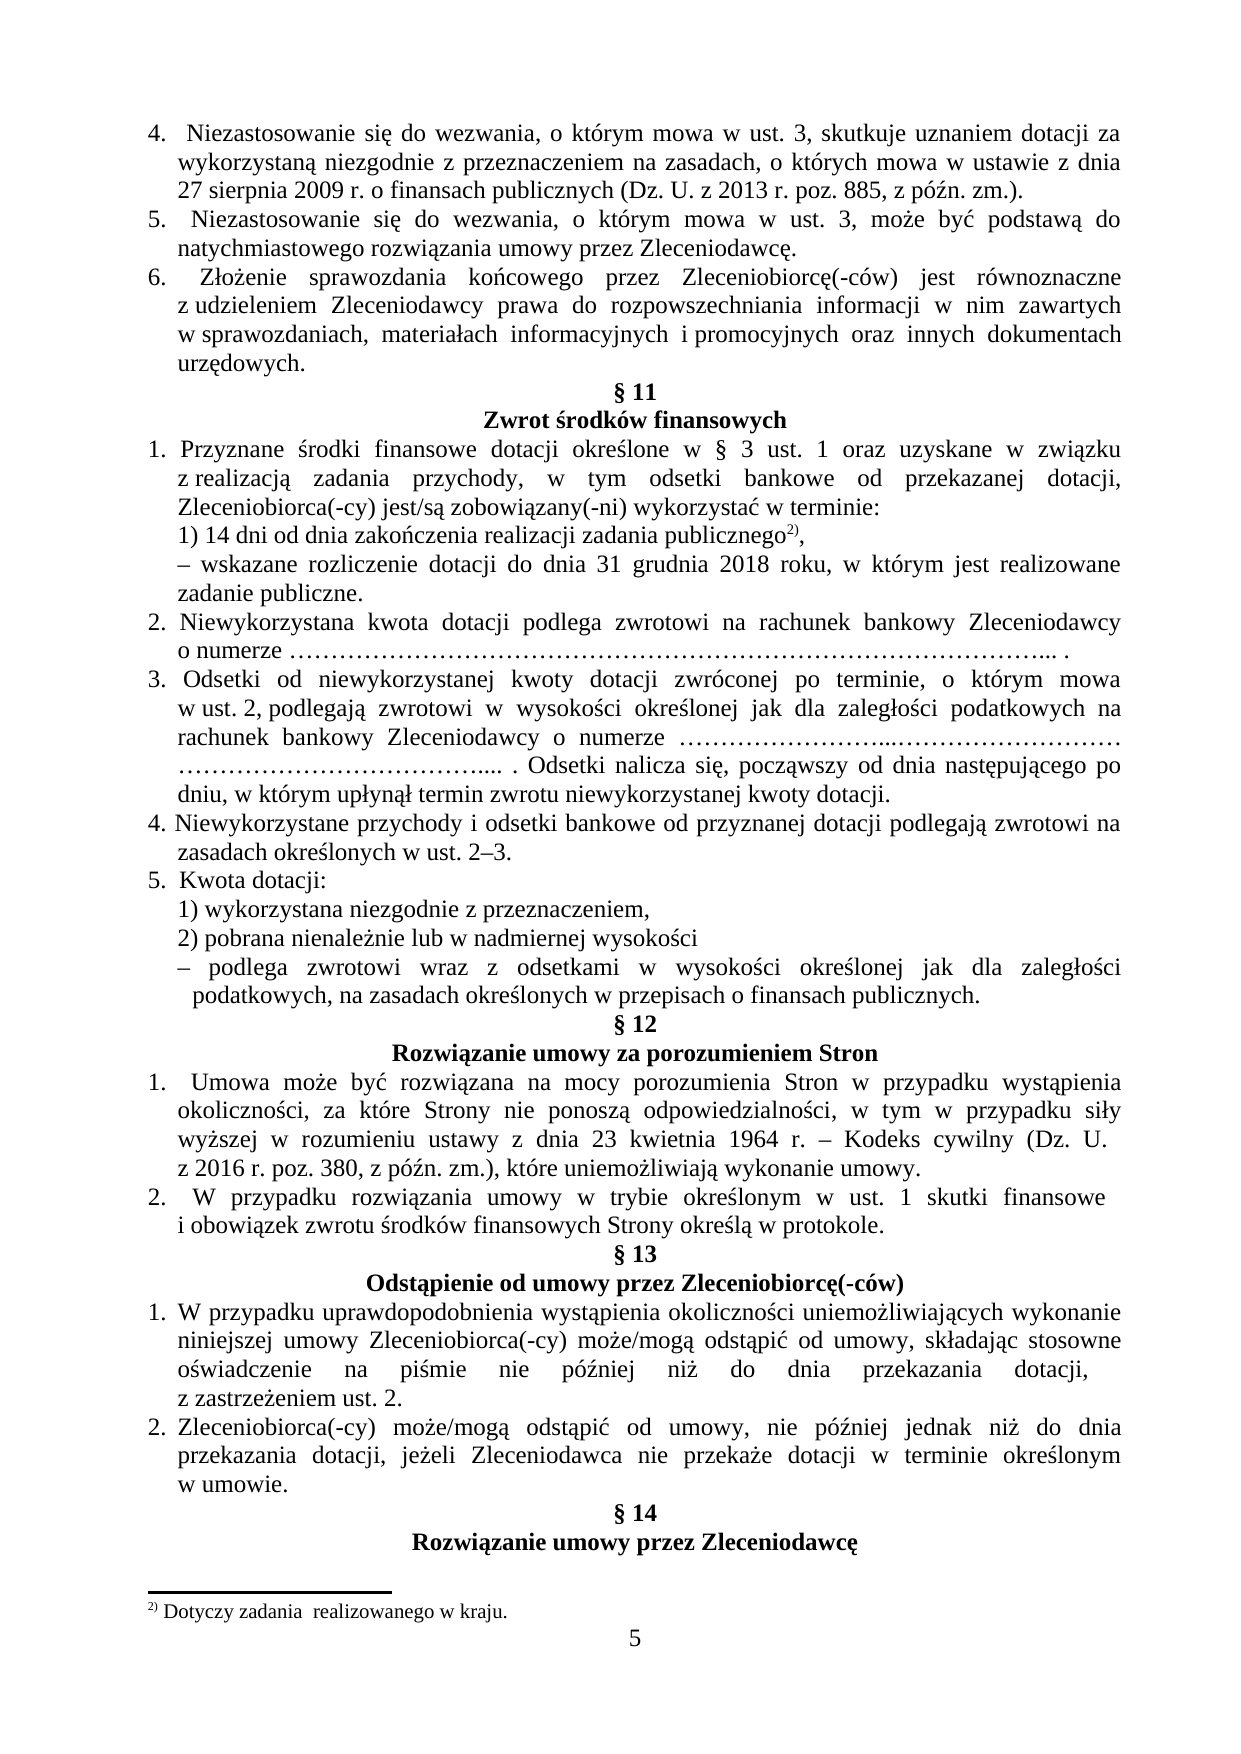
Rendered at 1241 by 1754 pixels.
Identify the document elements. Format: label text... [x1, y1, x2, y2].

text 1) 14 dni od dnia zakończenia realizacji zadania publicznego), [177, 521, 1122, 549]
list Złożenie sprawozdania końcowego przez Zleceniobiorcę(-ców) jest równoznaczne z udzieleniem Zleceniodawcy prawa do rozpowszechniania informacji w nim zawartych w sprawozdaniach, materiałach informacyjnych i promocyjnych oraz innych dokumentach urzędowych. [148, 262, 1122, 377]
text § 14 [148, 1498, 1122, 1527]
text § 12 [148, 1009, 1122, 1038]
subtitle Rozwiązanie umowy za porozumieniem Stron [148, 1038, 1122, 1067]
text 3. Odsetki od niewykorzystanej kwoty dotacji zwróconej po terminie, o którym mowa w ust. 2, podlegają zwrotowi w wysokości określonej jak dla zaległości podatkowych na rachunek bankowy Zleceniodawcy o numerze ……………………...……………………… ……………………………….... . Odsetki nalicza się, począwszy od dnia następującego po dniu, w którym upłynął termin zwrotu niewykorzystanej kwoty dotacji. [148, 664, 1122, 808]
text § 13 [148, 1239, 1122, 1268]
text Zwrot środków finansowych [148, 406, 1122, 434]
list Umowa może być rozwiązana na mocy porozumienia Stron w przypadku wystąpienia okoliczności, za które Strony nie ponoszą odpowiedzialności, w tym w przypadku siły wyższej w rozumieniu ustawy z dnia 23 kwietnia 1964 r. – Kodeks cywilny (Dz. U. z 2016 r. poz. 380, z późn. zm.), które uniemożliwiają wykonanie umowy. [148, 1067, 1122, 1182]
text 5. Kwota dotacji: [148, 866, 1122, 894]
text 2) pobrana nienależnie lub w nadmiernej wysokości [177, 923, 1122, 952]
text Rozwiązanie umowy przez Zleceniodawcę [148, 1527, 1122, 1556]
text 4. Niewykorzystane przychody i odsetki bankowe od przyznanej dotacji podlegają zwrotowi na zasadach określonych w ust. 2–3. [148, 808, 1122, 866]
text – wskazane rozliczenie dotacji do dnia 31 grudnia 2018 roku, w którym jest realizowane zadanie publiczne. [177, 549, 1122, 607]
list W przypadku rozwiązania umowy w trybie określonym w ust. 1 skutki finansowe i obowiązek zwrotu środków finansowych Strony określą w protokole. [148, 1182, 1122, 1239]
text 1. Przyznane środki finansowe dotacji określone w § 3 ust. 1 oraz uzyskane w związku z realizacją zadania przychody, w tym odsetki bankowe od przekazanej dotacji, Zleceniobiorca(-cy) jest/są zobowiązany(-ni) wykorzystać w terminie: [148, 434, 1122, 521]
list Zleceniobiorca(-cy) może/mogą odstąpić od umowy, nie później jednak niż do dnia przekazania dotacji, jeżeli Zleceniodawca nie przekaże dotacji w terminie określonym w umowie. [148, 1412, 1122, 1498]
list Niezastosowanie się do wezwania, o którym mowa w ust. 3, może być podstawą do natychmiastowego rozwiązania umowy przez Zleceniodawcę. [148, 204, 1122, 262]
text – podlega zwrotowi wraz z odsetkami w wysokości określonej jak dla zaległości podatkowych, na zasadach określonych w przepisach o finansach publicznych. [177, 952, 1122, 1009]
text § 11 [148, 377, 1122, 406]
list W przypadku uprawdopodobnienia wystąpienia okoliczności uniemożliwiających wykonanie niniejszej umowy Zleceniobiorca(-cy) może/mogą odstąpić od umowy, składając stosowne oświadczenie na piśmie nie później niż do dnia przekazania dotacji, z zastrzeżeniem ust. 2. [148, 1297, 1122, 1412]
list Niezastosowanie się do wezwania, o którym mowa w ust. 3, skutkuje uznaniem dotacji za wykorzystaną niezgodnie z przeznaczeniem na zasadach, o których mowa w ustawie z dnia 27 sierpnia 2009 r. o finansach publicznych (Dz. U. z 2013 r. poz. 885, z późn. zm.). [148, 118, 1122, 204]
text 1) wykorzystana niezgodnie z przeznaczeniem, [177, 894, 1122, 923]
text 2. Niewykorzystana kwota dotacji podlega zwrotowi na rachunek bankowy Zleceniodawcy o numerze ………………………………………………………………………………... . [148, 607, 1122, 664]
text Odstąpienie od umowy przez Zleceniobiorcę(-ców) [148, 1268, 1122, 1297]
